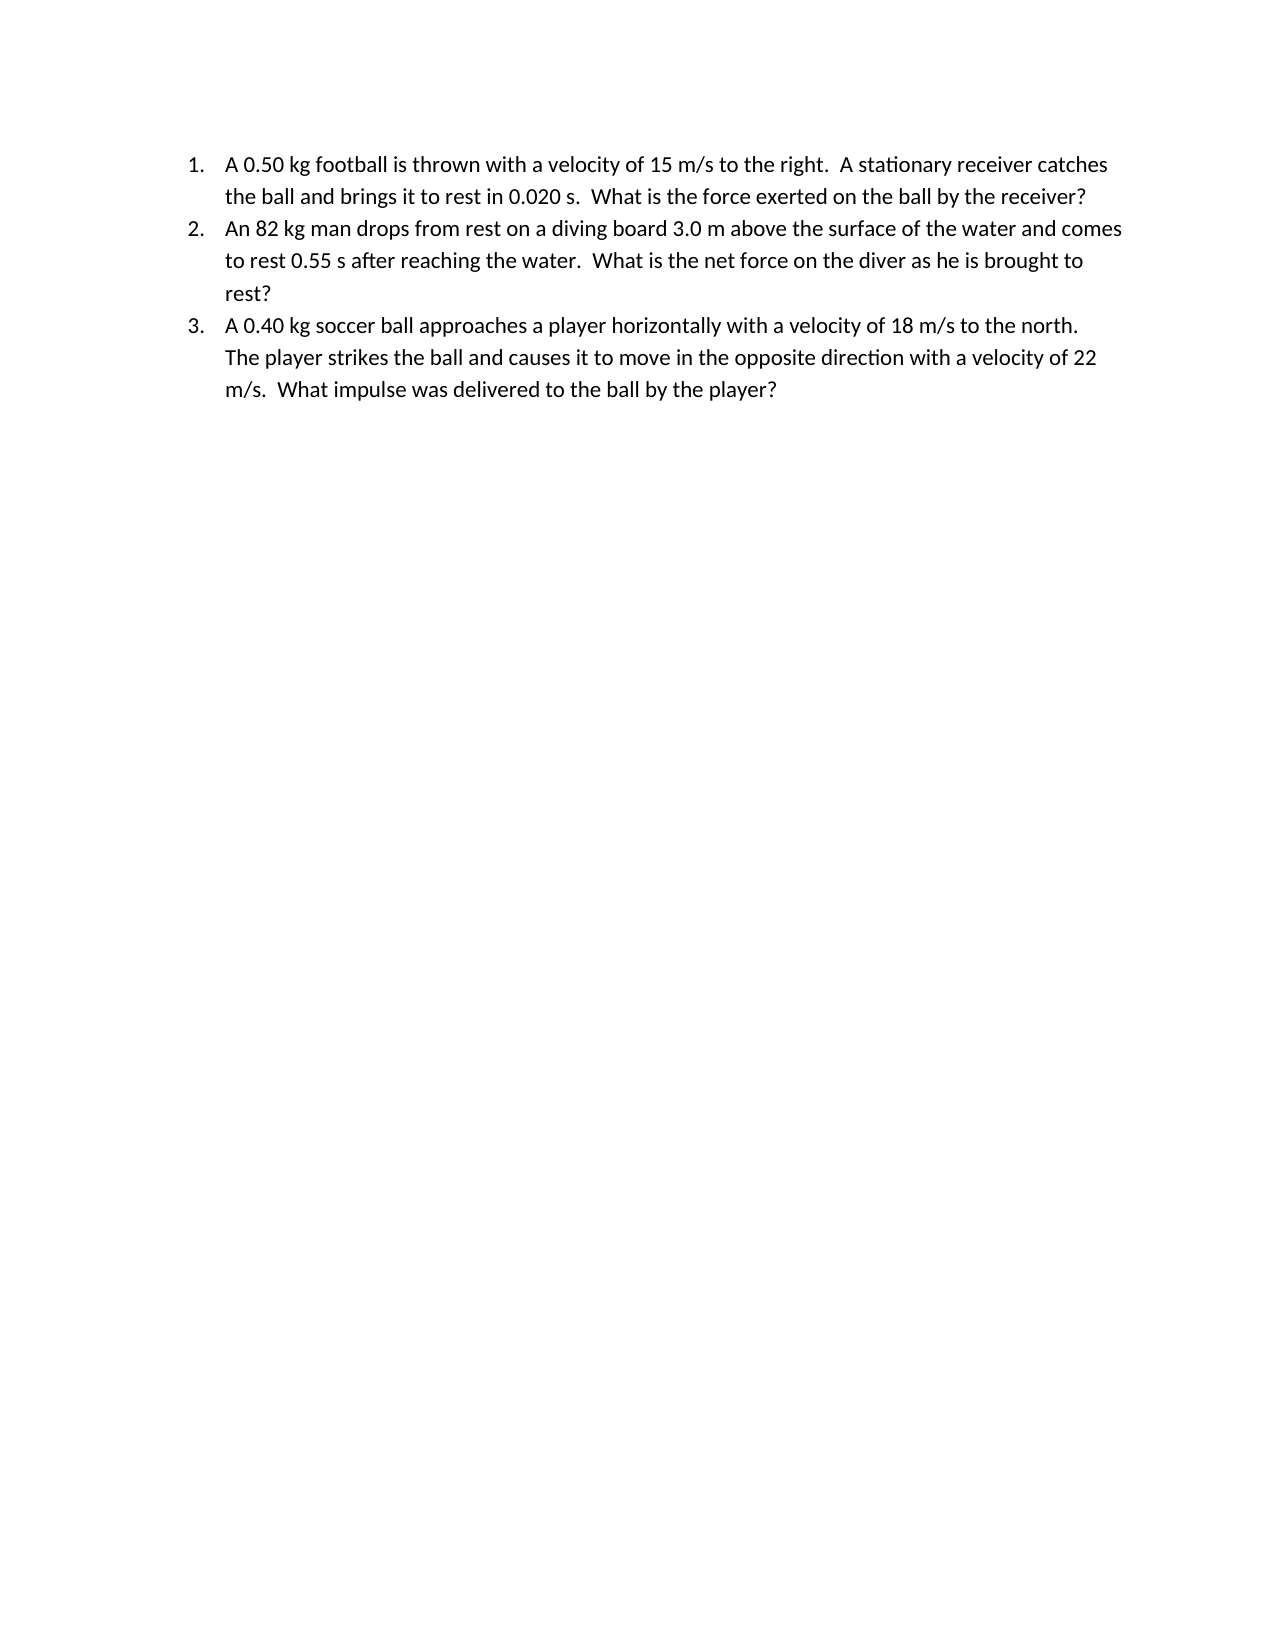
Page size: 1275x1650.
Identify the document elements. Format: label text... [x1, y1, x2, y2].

list A 0.50 kg football is thrown with a velocity of 15 m/s to the right. A stationary receiver catches the ball and brings it to rest in 0.020 s. What is the force exerted on the ball by the receiver? [187, 150, 1125, 210]
list An 82 kg man drops from rest on a diving board 3.0 m above the surface of the water and comes to rest 0.55 s after reaching the water. What is the net force on the diver as he is brought to rest? [187, 214, 1125, 307]
list A 0.40 kg soccer ball approaches a player horizontally with a velocity of 18 m/s to the north. The player strikes the ball and causes it to move in the opposite direction with a velocity of 22 m/s. What impulse was delivered to the ball by the player? [187, 311, 1125, 403]
